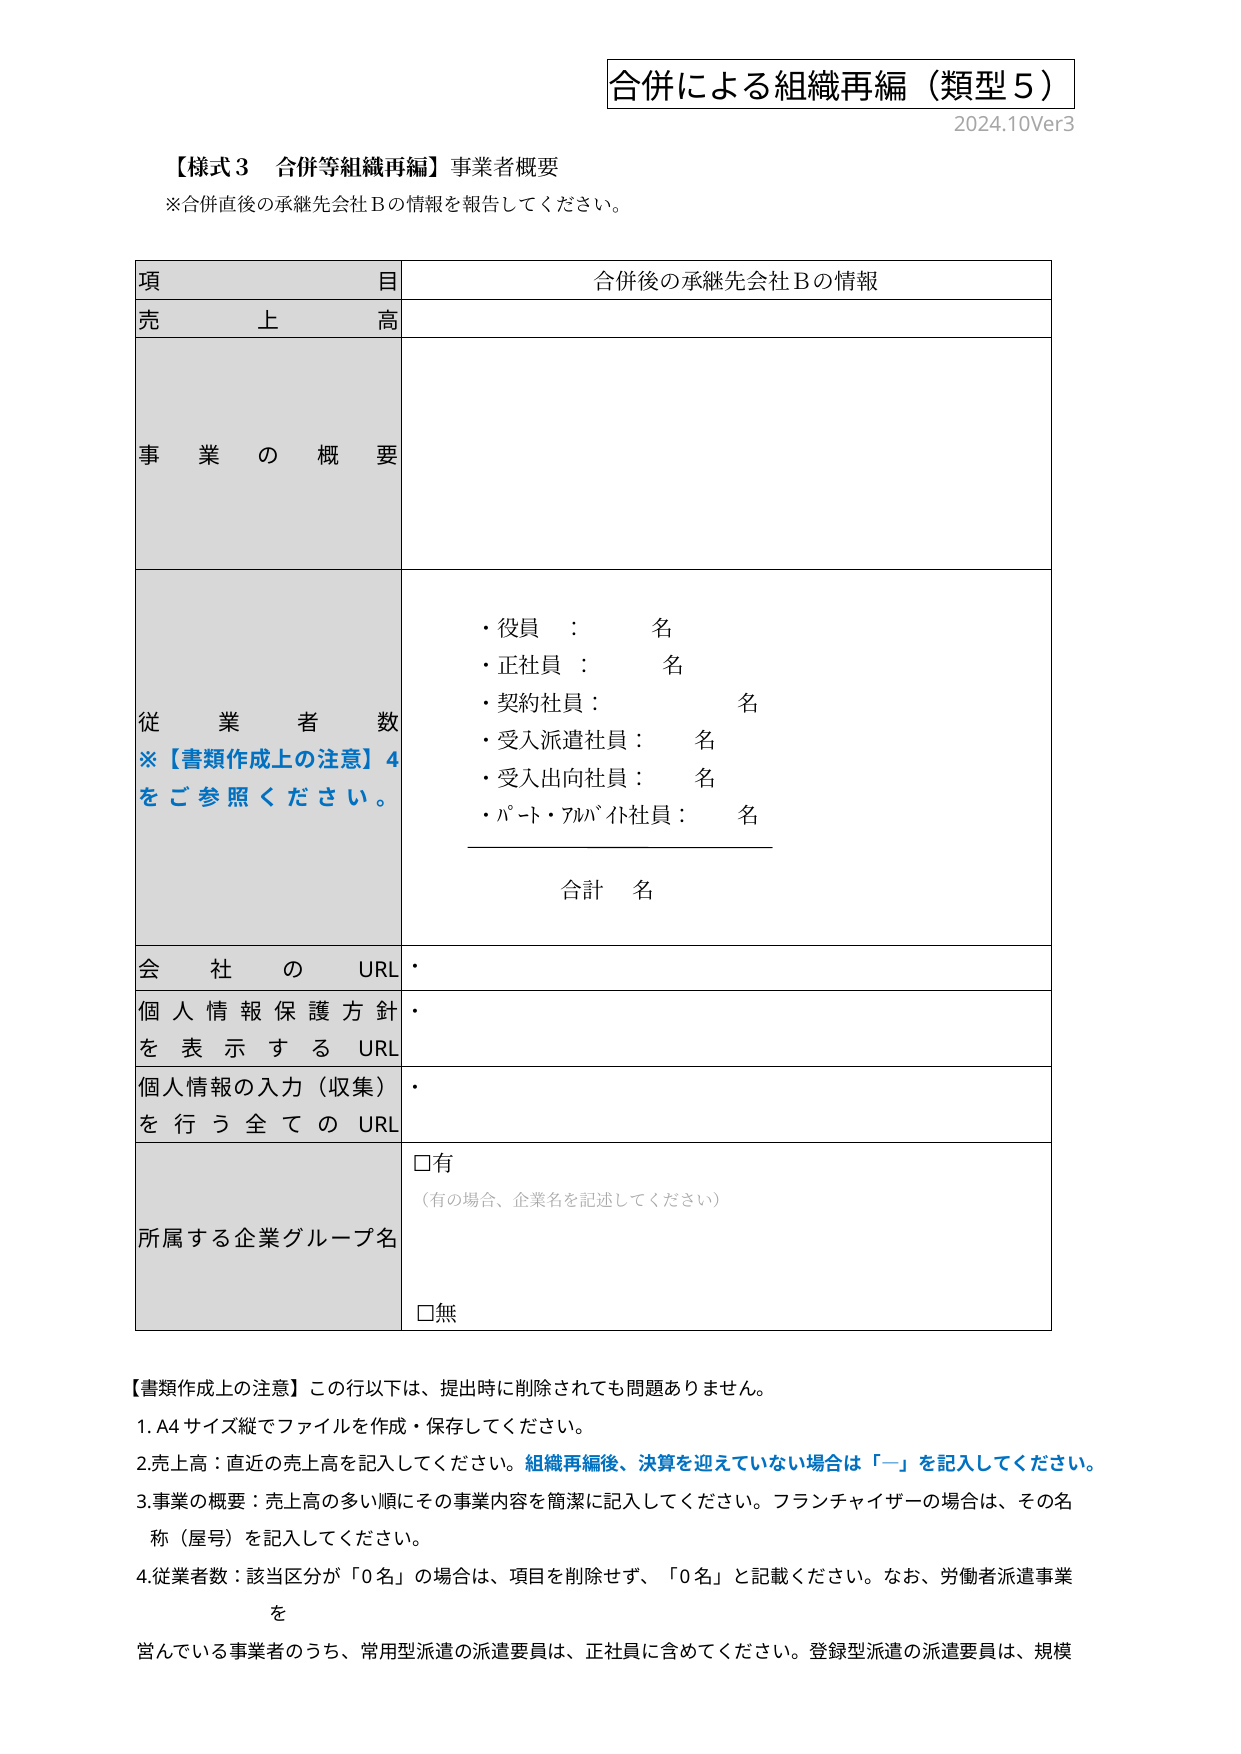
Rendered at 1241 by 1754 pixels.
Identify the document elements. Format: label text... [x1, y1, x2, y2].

table_cell 会社のURL [136, 946, 401, 990]
table_cell ・役員 ： 名 ・正社員 ： 名 ・契約社員： 名 ・受入派遣社員： 名 ・受入出向社員： 名 ・ﾊﾟｰﾄ・ｱﾙﾊﾞｲﾄ社員： 名 合計 名 [402, 570, 1051, 945]
table_cell ・ [402, 946, 1051, 990]
text 2.売上高：直近の売上高を記入してください。組織再編後、決算を迎えていない場合は「―」を記入してください。 [136, 1444, 1096, 1481]
table_header 項目 [136, 261, 401, 299]
text ※合併直後の承継先会社Ｂの情報を報告してください。 [165, 185, 1075, 223]
text 4.従業者数：該当区分が「0名」の場合は、項目を削除せず、「0名」と記載ください。なお、労働者派遣事業を [136, 1556, 1075, 1631]
table_cell 個人情報保護方針 を表示するURL [136, 991, 401, 1066]
text 1. A4サイズ縦でファイルを作成・保存してください。 [136, 1406, 1075, 1444]
table_cell 売上高 [136, 300, 401, 337]
table_cell 従業者数 ※【書類作成上の注意】4をご参照ください。 [136, 570, 401, 945]
table_cell ・ [402, 1067, 1051, 1142]
table_cell ・ [402, 991, 1051, 1066]
text 【様式３ 合併等組織再編】事業者概要 [165, 148, 1075, 185]
table_cell 個人情報の入力（収集）を行う全てのURL [136, 1067, 401, 1142]
table_cell [402, 300, 1051, 337]
text 3.事業の概要：売上高の多い順にその事業内容を簡潔に記入してください。フランチャイザーの場合は、その名称（屋号）を記入してください。 [136, 1481, 1075, 1556]
table_cell 事業の概要 [136, 338, 401, 569]
table_cell [402, 338, 1051, 569]
text 【書類作成上の注意】この行以下は、提出時に削除されても問題ありません。 [121, 1369, 1075, 1406]
table_cell 所属する企業グループ名 [136, 1143, 401, 1330]
table_cell 有 （有の場合、企業名を記述してください） 無 [402, 1143, 1051, 1330]
text 営んでいる事業者のうち、常用型派遣の派遣要員は、正社員に含めてください。登録型派遣の派遣要員は、規模 [136, 1631, 1075, 1669]
table_header 合併後の承継先会社Ｂの情報 [402, 261, 1051, 299]
